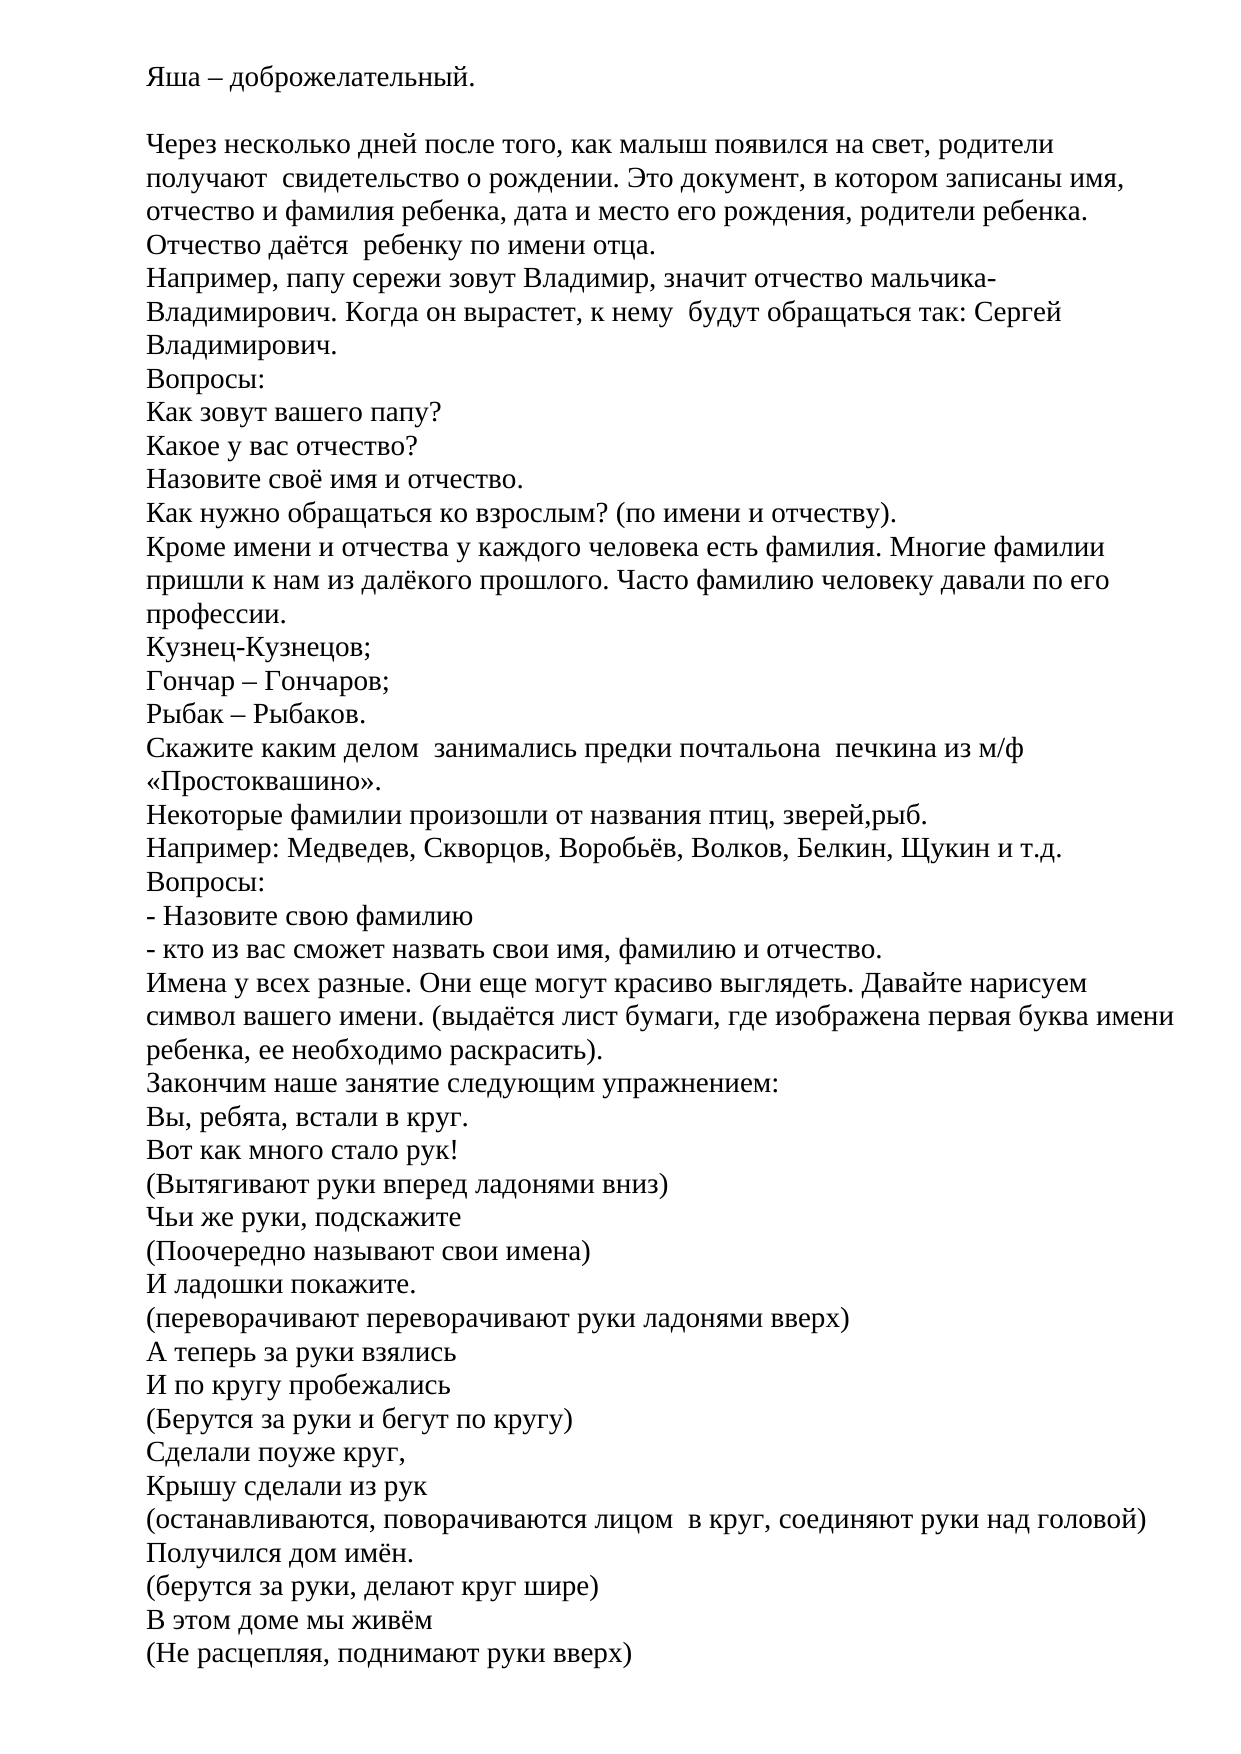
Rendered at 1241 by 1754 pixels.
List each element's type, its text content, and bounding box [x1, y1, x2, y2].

list В этом доме мы живём [146, 1602, 1181, 1636]
list Кроме имени и отчества у каждого человека есть фамилия. Многие фамилии пришли к нам из далёкого прошлого. Часто фамилию человеку давали по его профессии. [146, 529, 1181, 629]
list Отчество даётся ребенку по имени отца. [146, 227, 1181, 260]
list Вот как много стало рук! [146, 1132, 1181, 1166]
list (Берутся за руки и бегут по кругу) [146, 1401, 1181, 1434]
list - кто из вас сможет назвать свои имя, фамилию и отчество. [146, 931, 1181, 965]
list Гончар – Гончаров; [146, 663, 1181, 696]
list Получился дом имён. [146, 1535, 1181, 1568]
list Рыбак – Рыбаков. [146, 696, 1181, 730]
list Скажите каким делом занимались предки почтальона печкина из м/ф «Простоквашино». [146, 730, 1181, 797]
list Крышу сделали из рук [146, 1468, 1181, 1501]
list Кузнец-Кузнецов; [146, 629, 1181, 663]
list И по кругу пробежались [146, 1367, 1181, 1401]
list Закончим наше занятие следующим упражнением: [146, 1065, 1181, 1099]
list Через несколько дней после того, как малыш появился на свет, родители получают свидетельство о рождении. Это документ, в котором записаны имя, отчество и фамилия ребенка, дата и место его рождения, родители ребенка. [146, 126, 1181, 227]
list Чьи же руки, подскажите [146, 1199, 1181, 1233]
list Вопросы: [146, 361, 1181, 394]
list Сделали поуже круг, [146, 1434, 1181, 1468]
list (Не расцепляя, поднимают руки вверх) [146, 1636, 1181, 1669]
list - Назовите свою фамилию [146, 898, 1181, 931]
list (останавливаются, поворачиваются лицом в круг, соединяют руки над головой) [146, 1501, 1181, 1535]
list Какое у вас отчество? [146, 428, 1181, 462]
list (переворачивают переворачивают руки ладонями вверх) [146, 1300, 1181, 1334]
list Вы, ребята, встали в круг. [146, 1099, 1181, 1132]
list (Вытягивают руки вперед ладонями вниз) [146, 1166, 1181, 1199]
list А теперь за руки взялись [146, 1334, 1181, 1367]
list (Поочередно называют свои имена) [146, 1233, 1181, 1267]
list Некоторые фамилии произошли от названия птиц, зверей,рыб. [146, 797, 1181, 831]
list Как нужно обращаться ко взрослым? (по имени и отчеству). [146, 495, 1181, 529]
list Яша – доброжелательный. [146, 59, 1181, 93]
list Например, папу сережи зовут Владимир, значит отчество мальчика-Владимирович. Когда он вырастет, к нему будут обращаться так: Сергей Владимирович. [146, 260, 1181, 361]
list Например: Медведев, Скворцов, Воробьёв, Волков, Белкин, Щукин и т.д. [146, 831, 1181, 864]
list Вопросы: [146, 864, 1181, 898]
list Назовите своё имя и отчество. [146, 462, 1181, 495]
list И ладошки покажите. [146, 1267, 1181, 1300]
list (берутся за руки, делают круг шире) [146, 1568, 1181, 1602]
list Имена у всех разные. Они еще могут красиво выглядеть. Давайте нарисуем символ вашего имени. (выдаётся лист бумаги, где изображена первая буква имени ребенка, ее необходимо раскрасить). [146, 965, 1181, 1065]
list Как зовут вашего папу? [146, 394, 1181, 428]
